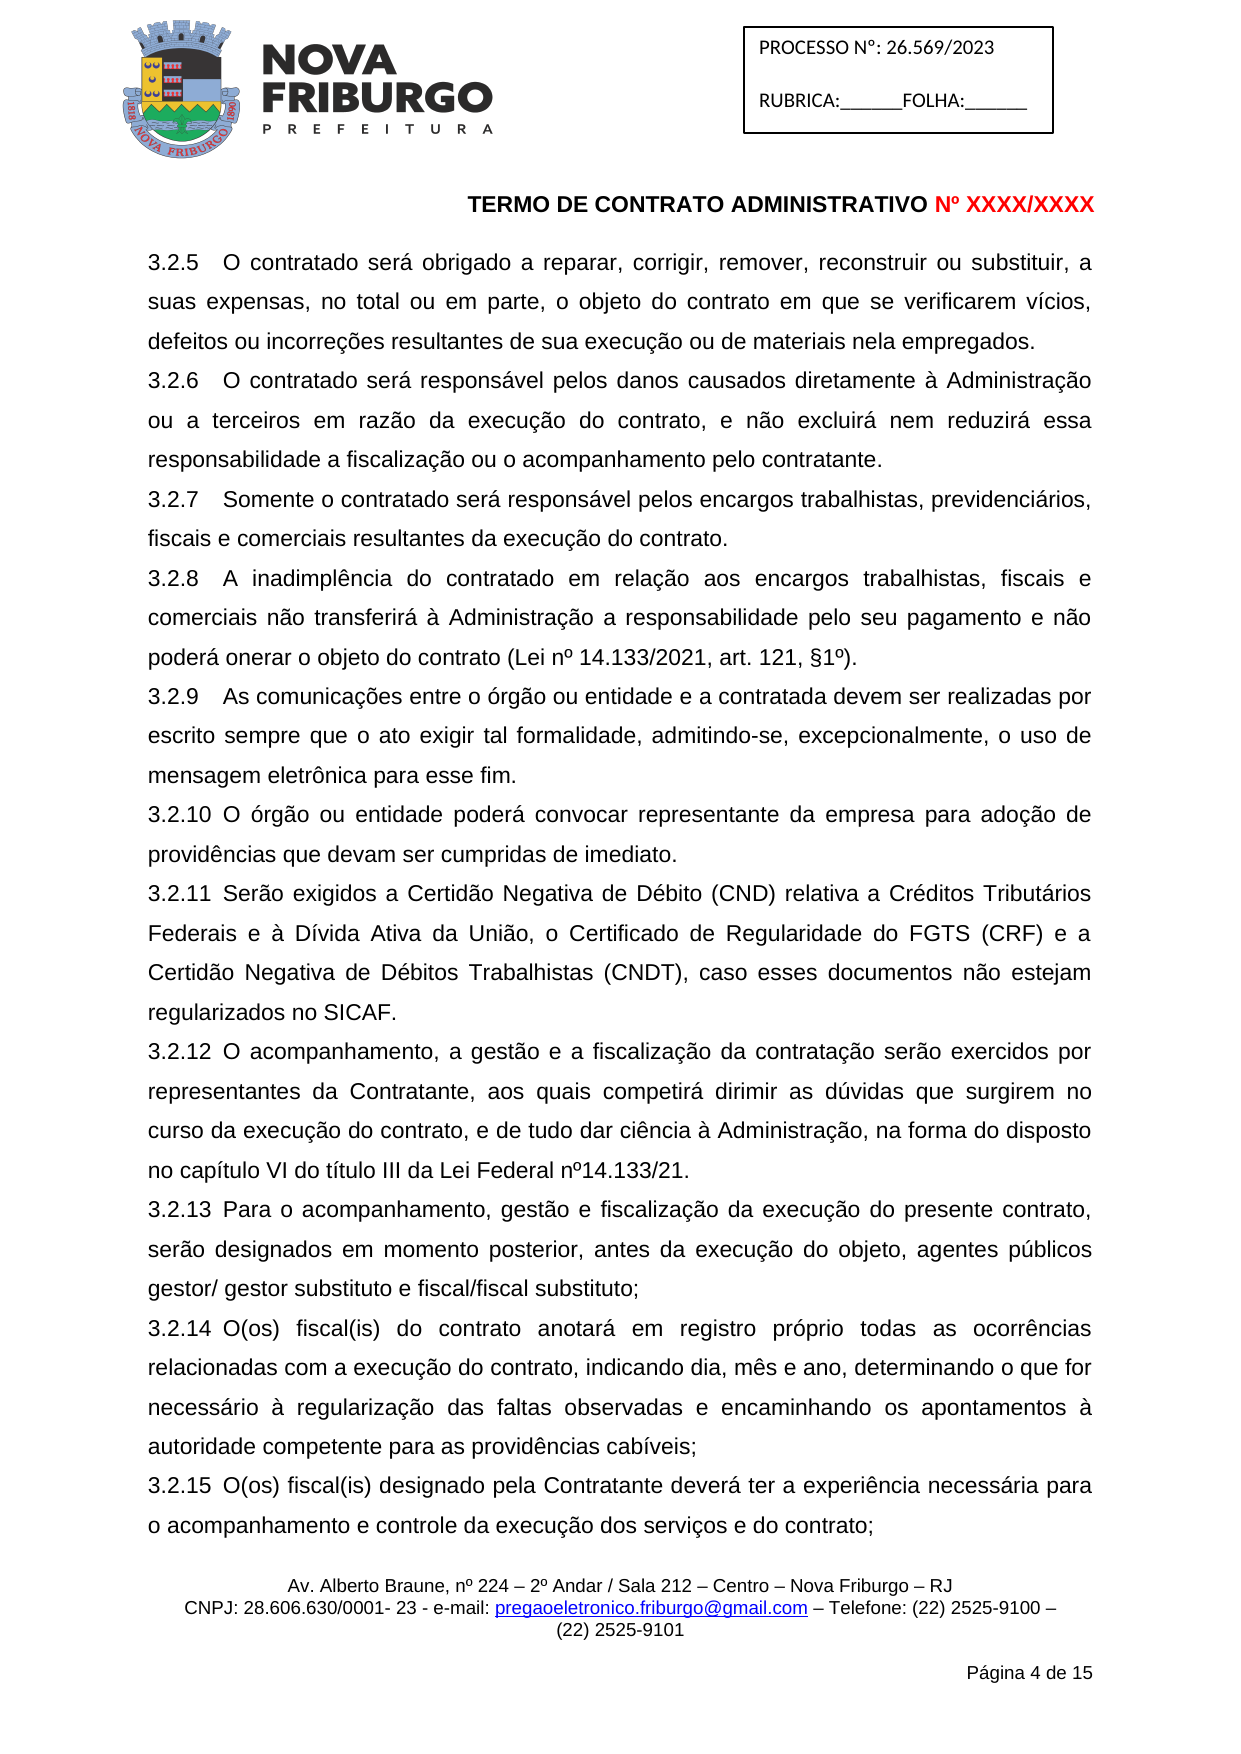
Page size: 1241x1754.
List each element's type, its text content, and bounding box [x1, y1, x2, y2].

list O(os) fiscal(is) do contrato anotará em registro próprio todas as ocorrências relacionadas com a execução do contrato, indicando dia, mês e ano, determinando o que for necessário à regularização das faltas observadas e encaminhando os apontamentos à autoridade competente para as providências cabíveis; [148, 1314, 1092, 1459]
list O acompanhamento, a gestão e a fiscalização da contratação serão exercidos por representantes da Contratante, aos quais competirá dirimir as dúvidas que surgirem no curso da execução do contrato, e de tudo dar ciência à Administração, na forma do disposto no capítulo VI do título III da Lei Federal nº14.133/21. [148, 1038, 1092, 1183]
list O contratado será responsável pelos danos causados diretamente à Administração ou a terceiros em razão da execução do contrato, e não excluirá nem reduzirá essa responsabilidade a fiscalização ou o acompanhamento pelo contratante. [148, 367, 1092, 472]
list As comunicações entre o órgão ou entidade e a contratada devem ser realizadas por escrito sempre que o ato exigir tal formalidade, admitindo-se, excepcionalmente, o uso de mensagem eletrônica para esse fim. [148, 683, 1092, 788]
list A inadimplência do contratado em relação aos encargos trabalhistas, fiscais e comerciais não transferirá à Administração a responsabilidade pelo seu pagamento e não poderá onerar o objeto do contrato (Lei nº 14.133/2021, art. 121, §1º). [148, 564, 1092, 670]
picture [109, 14, 506, 160]
list O contratado será obrigado a reparar, corrigir, remover, reconstruir ou substituir, a suas expensas, no total ou em parte, o objeto do contrato em que se verificarem vícios, defeitos ou incorreções resultantes de sua execução ou de materiais nela empregados. [148, 249, 1092, 354]
list O órgão ou entidade poderá convocar representante da empresa para adoção de providências que devam ser cumpridas de imediato. [148, 801, 1092, 867]
list Somente o contratado será responsável pelos encargos trabalhistas, previdenciários, fiscais e comerciais resultantes da execução do contrato. [148, 486, 1092, 551]
list Para o acompanhamento, gestão e fiscalização da execução do presente contrato, serão designados em momento posterior, antes da execução do objeto, agentes públicos gestor/ gestor substituto e fiscal/fiscal substituto; [148, 1196, 1092, 1301]
list O(os) fiscal(is) designado pela Contratante deverá ter a experiência necessária para o acompanhamento e controle da execução dos serviços e do contrato; [148, 1472, 1092, 1538]
list Serão exigidos a Certidão Negativa de Débito (CND) relativa a Créditos Tributários Federais e à Dívida Ativa da União, o Certificado de Regularidade do FGTS (CRF) e a Certidão Negativa de Débitos Trabalhistas (CNDT), caso esses documentos não estejam regularizados no SICAF. [148, 880, 1092, 1025]
